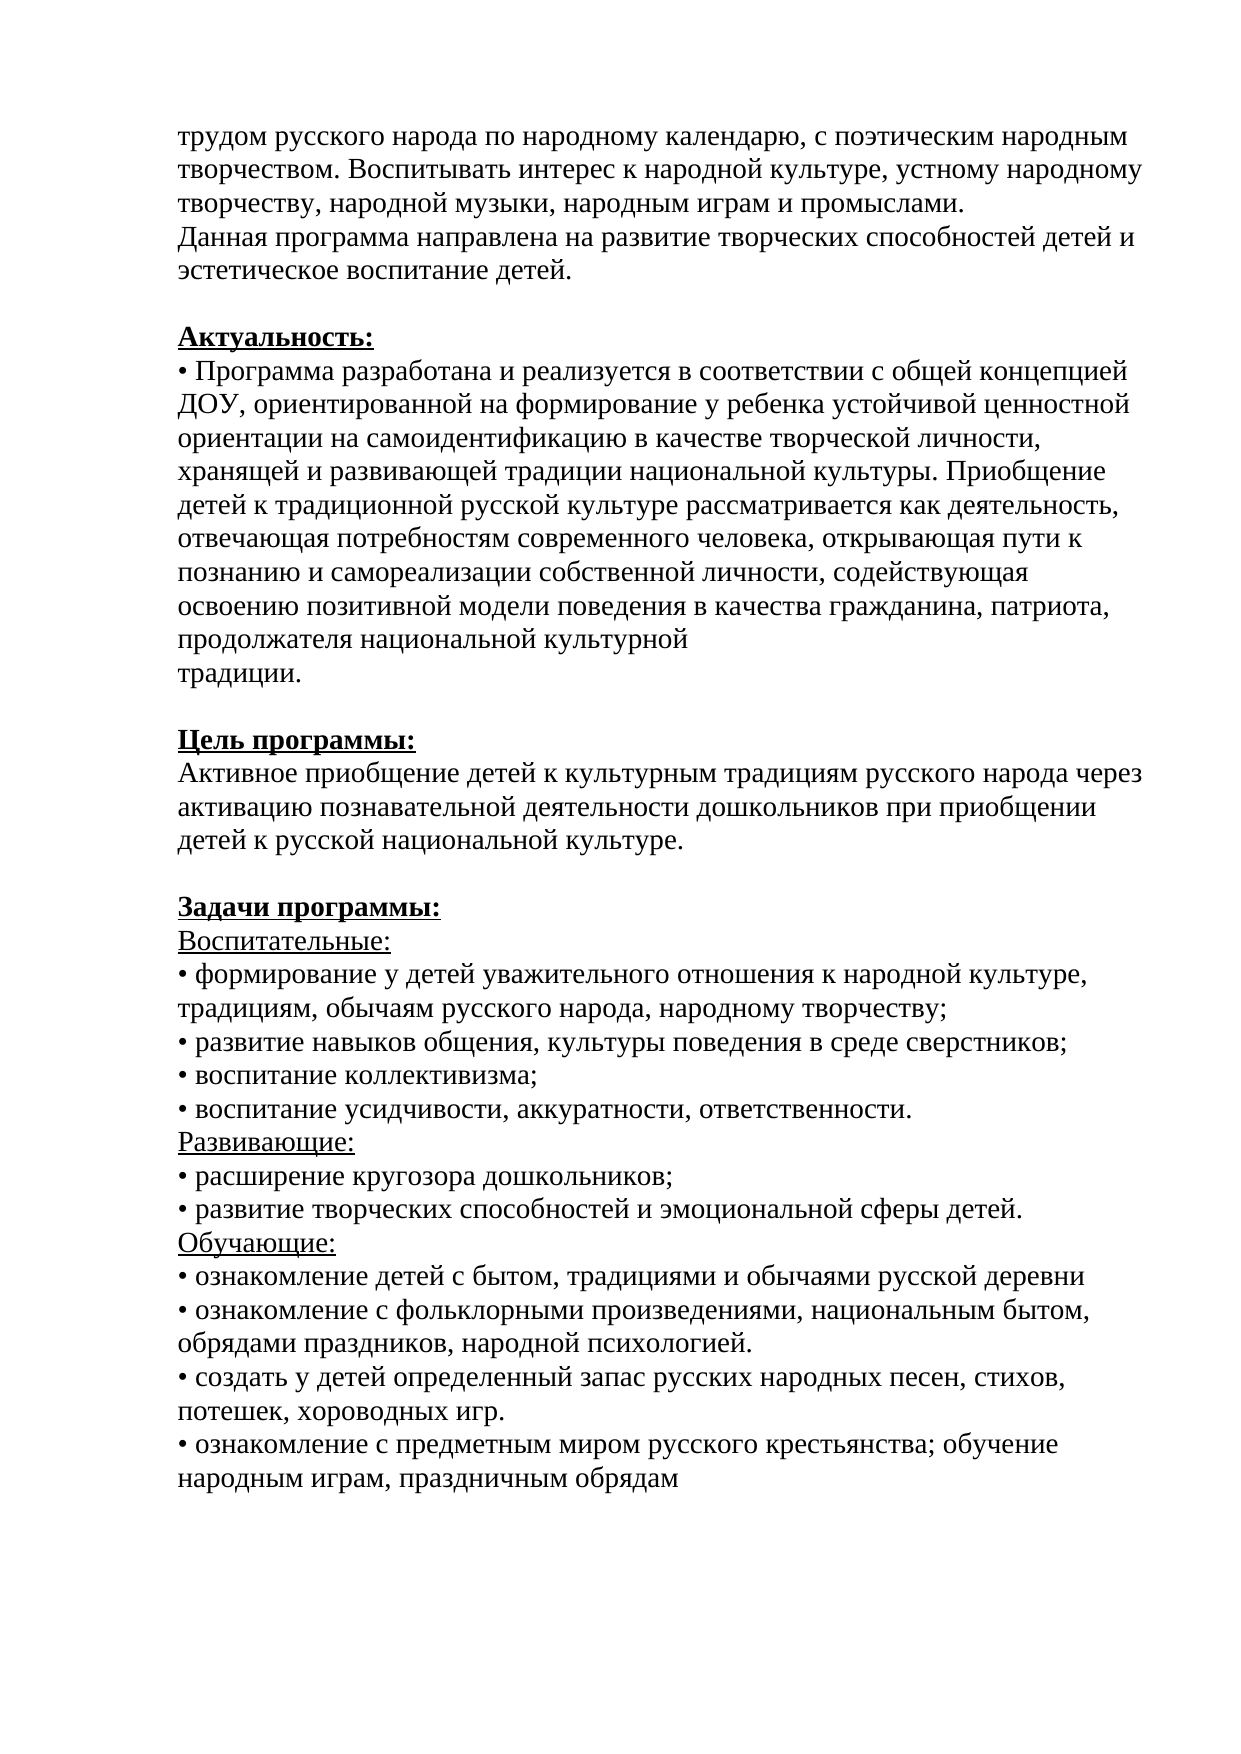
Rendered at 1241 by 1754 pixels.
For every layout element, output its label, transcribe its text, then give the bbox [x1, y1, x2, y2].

text Активное приобщение детей к культурным традициям русского народа через активацию познавательной деятельности дошкольников при приобщении детей к русской национальной культуре. [177, 755, 1152, 856]
text • воспитание усидчивости, аккуратности, ответственности. [177, 1091, 1152, 1124]
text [177, 118, 1152, 185]
text • расширение кругозора дошкольников; [177, 1158, 1152, 1191]
text • создать у детей определенный запас русских народных песен, стихов, потешек, хороводных игр. [177, 1359, 1152, 1426]
text • формирование у детей уважительного отношения к народной культуре, традициям, обычаям русского народа, народному творчеству; [177, 957, 1152, 1024]
text Данная программа направлена на развитие творческих способностей детей и эстетическое воспитание детей. [177, 219, 1152, 286]
text • Программа разработана и реализуется в соответствии с общей концепцией ДОУ, ориентированной на формирование у ребенка устойчивой ценностной ориентации на самоидентификацию в качестве творческой личности, хранящей и развивающей традиции национальной культуры. Приобщение детей к традиционной русской культуре рассматривается как деятельность, отвечающая потребностям современного человека, открывающая пути к познанию и самореализации собственной личности, содействующая освоению позитивной модели поведения в качества гражданина, патриота, продолжателя национальной культурной [177, 353, 1152, 655]
text Воспитательные: [177, 923, 1152, 957]
text • развитие творческих способностей и эмоциональной сферы детей. [177, 1191, 1152, 1225]
text • развитие навыков общения, культуры поведения в среде сверстников; [177, 1024, 1152, 1057]
text Актуальность: [177, 319, 1152, 353]
text • ознакомление с фольклорными произведениями, национальным бытом, обрядами праздников, народной психологией. [177, 1292, 1152, 1359]
text Развивающие: [177, 1124, 1152, 1158]
text • воспитание коллективизма; [177, 1057, 1152, 1091]
text • ознакомление с предметным миром русского крестьянства; обучение народным играм, праздничным обрядам [177, 1426, 1152, 1493]
text традиции. [177, 655, 1152, 688]
text Цель программы: [177, 722, 1152, 755]
text творчеству, народной музыки, народным играм и промыслами. [177, 185, 1152, 219]
text • ознакомление детей с бытом, традициями и обычаями русской деревни [177, 1258, 1152, 1292]
text Задачи программы: [177, 889, 1152, 923]
text Обучающие: [177, 1225, 1152, 1258]
